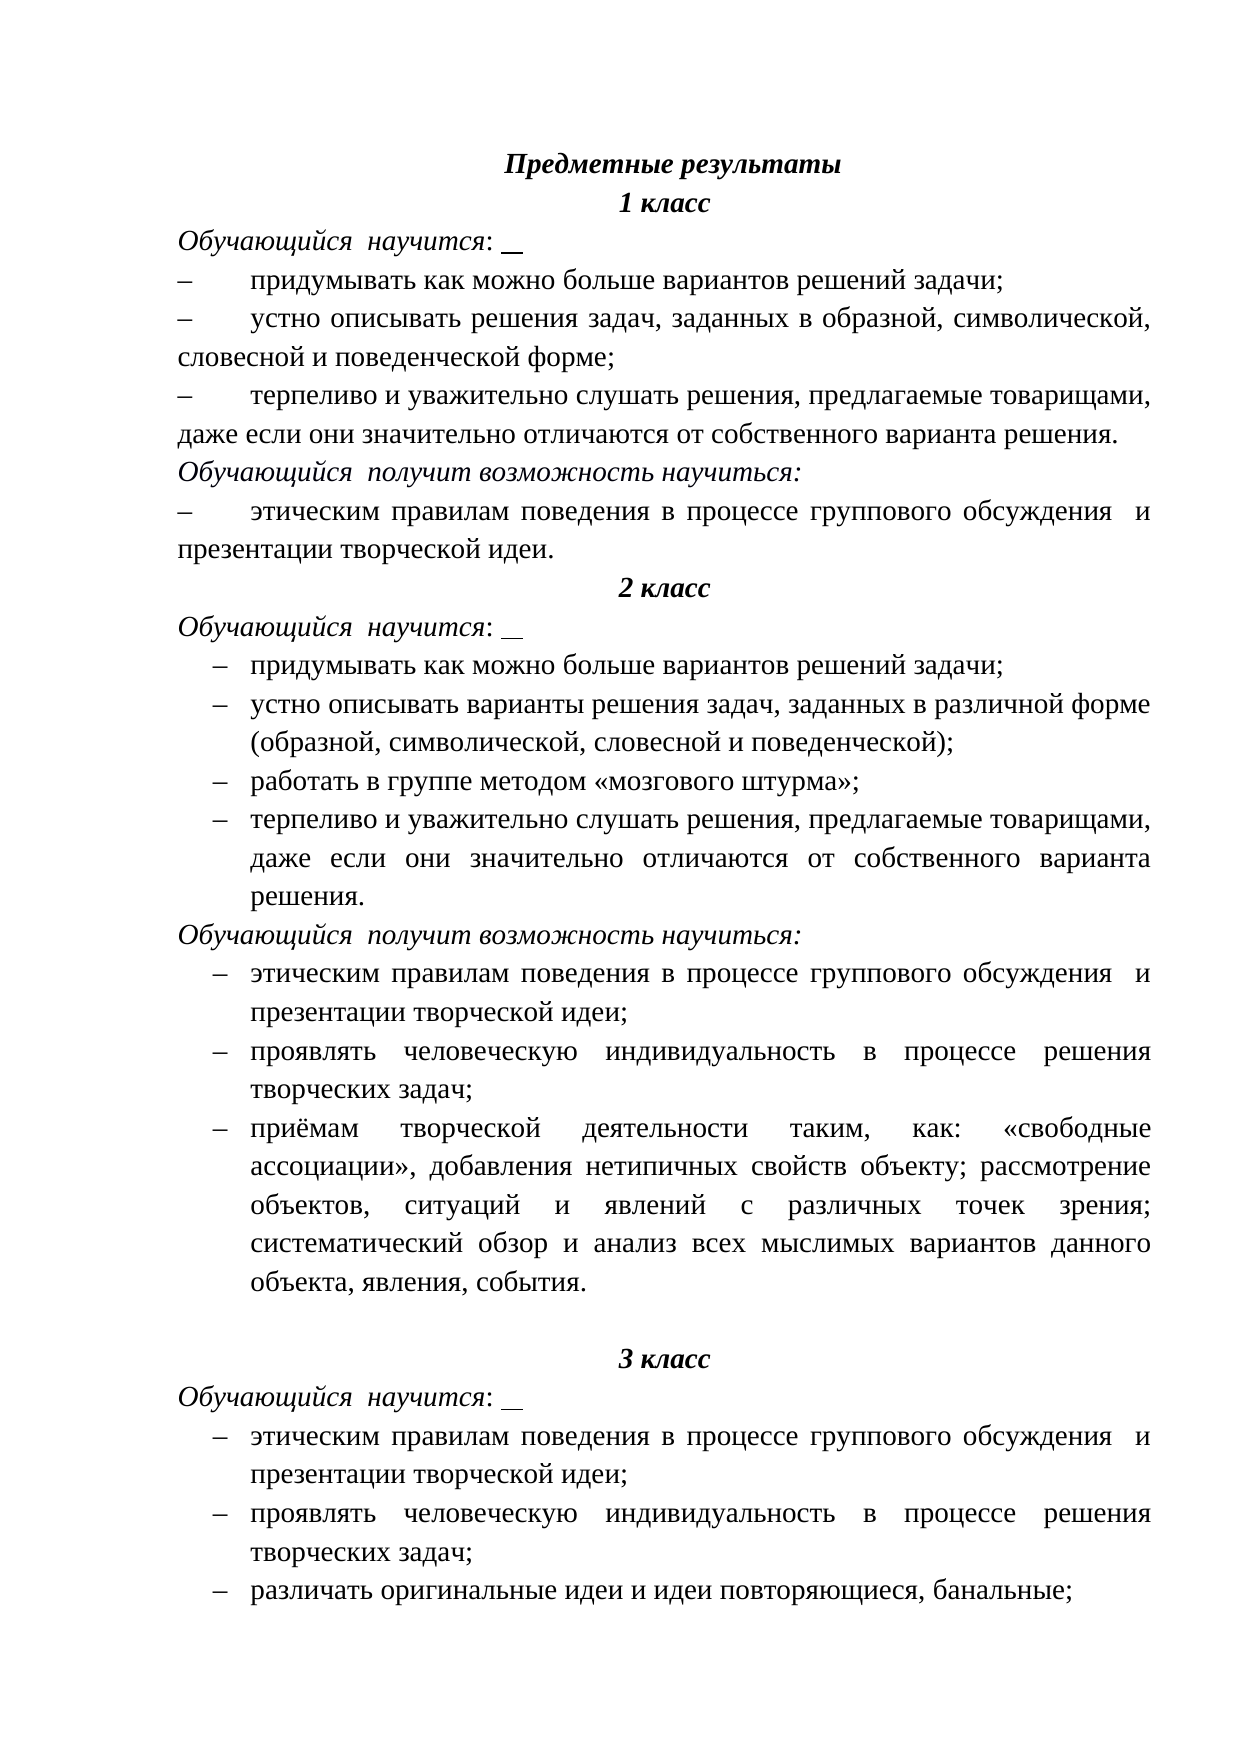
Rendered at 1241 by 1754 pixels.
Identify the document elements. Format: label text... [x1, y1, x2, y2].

text Обучающийся получит возможность научиться: [177, 917, 1152, 951]
text Обучающийся научится: [177, 609, 1152, 642]
text 2 класс [177, 570, 1152, 604]
text Обучающийся получит возможность научиться: [177, 454, 1152, 488]
text Обучающийся научится: [177, 1379, 1152, 1413]
list этическим правилам поведения в процессе группового обсуждения и презентации творческой идеи; [213, 1418, 1152, 1490]
list придумывать как можно больше вариантов решений задачи; [213, 647, 1152, 681]
list этическим правилам поведения в процессе группового обсуждения и презентации творческой идеи; [213, 956, 1152, 1028]
text Обучающийся научится: [177, 223, 1152, 257]
list терпеливо и уважительно слушать решения, предлагаемые товарищами, даже если они значительно отличаются от собственного варианта решения. [177, 377, 1152, 449]
list работать в группе методом «мозгового штурма»; [213, 763, 1152, 796]
list различать оригинальные идеи и идеи повторяющиеся, банальные; [213, 1572, 1152, 1606]
list придумывать как можно больше вариантов решений задачи; [177, 262, 1152, 295]
list терпеливо и уважительно слушать решения, предлагаемые товарищами, даже если они значительно отличаются от собственного варианта решения. [213, 801, 1152, 912]
list устно описывать варианты решения задач, заданных в различной форме (образной, символической, словесной и поведенческой); [213, 686, 1152, 758]
text 1 класс [177, 185, 1152, 218]
subtitle Предметные результаты [177, 146, 1152, 180]
list проявлять человеческую индивидуальность в процессе решения творческих задач; [213, 1495, 1152, 1567]
list приёмам творческой деятельности таким, как: «свободные ассоциации», добавления нетипичных свойств объекту; рассмотрение объектов, ситуаций и явлений с различных точек зрения; систематический обзор и анализ всех мыслимых вариантов данного объекта, явления, события. [213, 1110, 1152, 1297]
text 3 класс [177, 1341, 1152, 1374]
list проявлять человеческую индивидуальность в процессе решения творческих задач; [213, 1033, 1152, 1105]
list устно описывать решения задач, заданных в образной, символической, словесной и поведенческой форме; [177, 300, 1152, 372]
list этическим правилам поведения в процессе группового обсуждения и презентации творческой идеи. [177, 493, 1152, 565]
